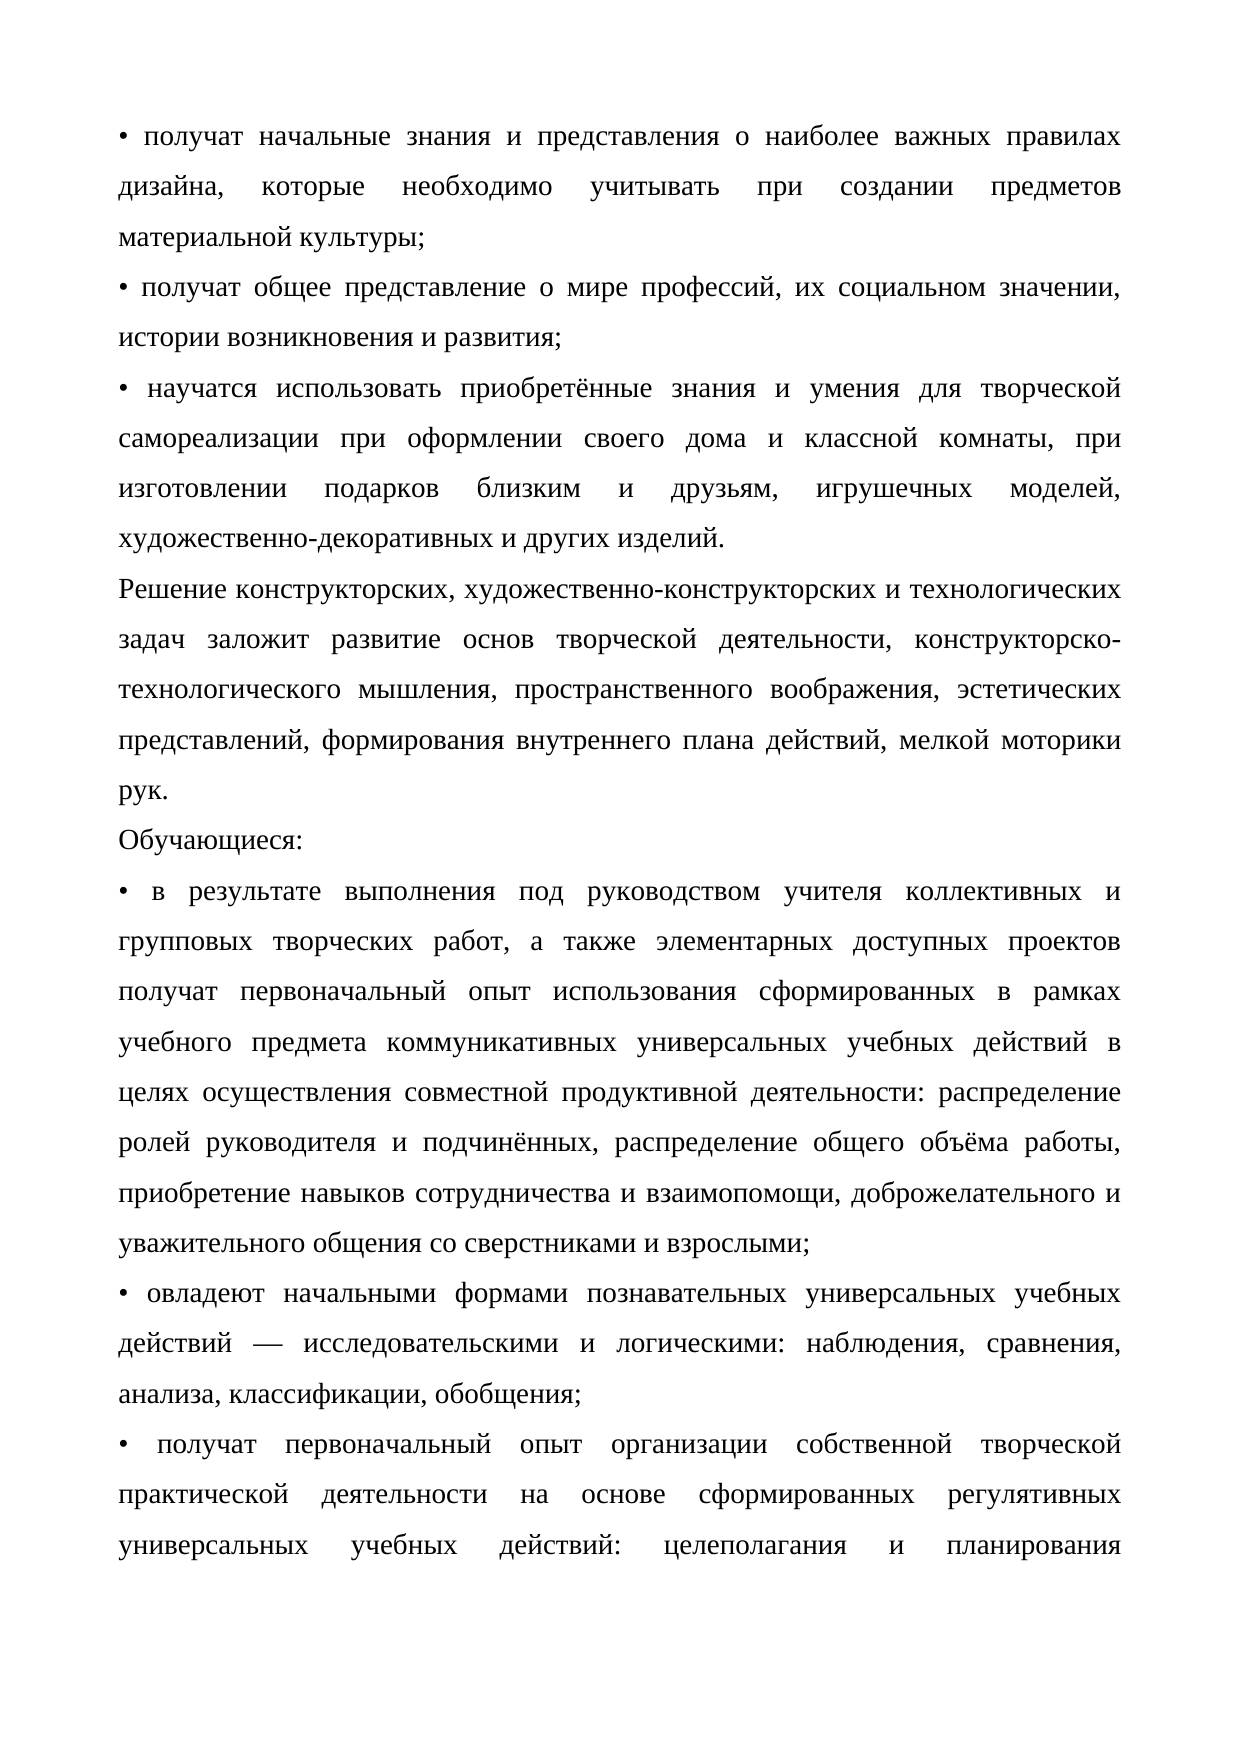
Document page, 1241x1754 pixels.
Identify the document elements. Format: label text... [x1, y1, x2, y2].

text Решение конструкторских, художественно-конструкторских и технологических задач заложит развитие основ творческой деятельности, конструкторско-технологического мышления, пространственного воображения, эстетических представлений, формирования внутреннего плана действий, мелкой моторики рук. [118, 571, 1122, 806]
text • научатся использовать приобретённые знания и умения для творческой самореализации при оформлении своего дома и классной комнаты, при изготовлении подарков близким и друзьям, игрушечных моделей, художественно-декоративных и других изделий. [118, 370, 1122, 554]
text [118, 1426, 1122, 1560]
text • в результате выполнения под руководством учителя коллективных и групповых творческих работ, а также элементарных доступных проектов получат первоначальный опыт использования сформированных в рамках учебного предмета коммуникативных универсальных учебных действий в целях осуществления совместной продуктивной деятельности: распределение ролей руководителя и подчинённых, распределение общего объёма работы, приобретение навыков сотрудничества и взаимопомощи, доброжелательного и уважительного общения со сверстниками и взрослыми; [118, 873, 1122, 1258]
text • овладеют начальными формами познавательных универсальных учебных действий — исследовательскими и логическими: наблюдения, сравнения, анализа, классификации, обобщения; [118, 1275, 1122, 1409]
text • получат общее представление о мире профессий, их социальном значении, истории возникновения и развития; [118, 269, 1122, 353]
text Обучающиеся: [118, 822, 1122, 856]
text • получат начальные знания и представления о наиболее важных правилах дизайна, которые необходимо учитывать при создании предметов материальной культуры; [118, 118, 1122, 252]
